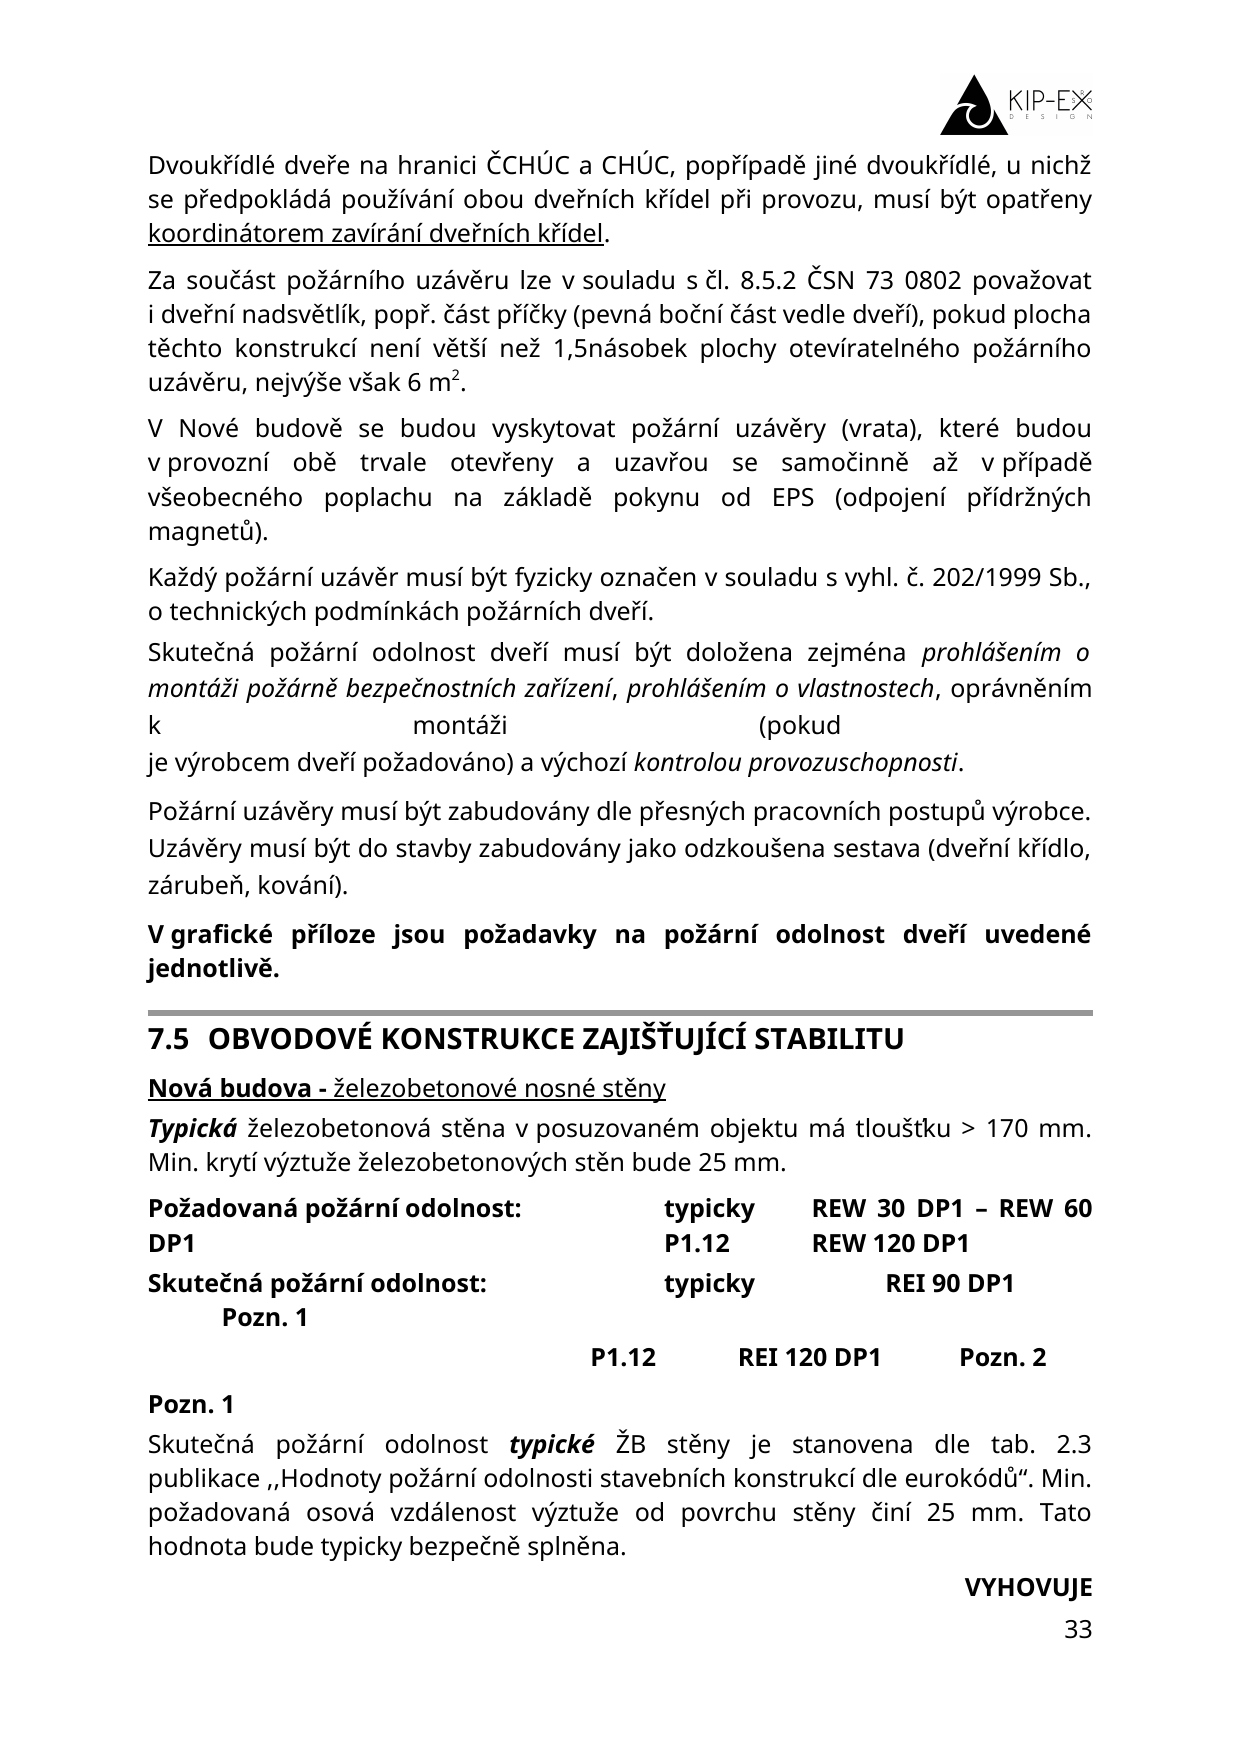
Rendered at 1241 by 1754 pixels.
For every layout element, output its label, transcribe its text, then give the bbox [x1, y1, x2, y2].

text V grafické příloze jsou požadavky na požární odolnost dveří uvedené jednotlivě. [148, 917, 1093, 985]
text Každý požární uzávěr musí být fyzicky označen v souladu s vyhl. č. 202/1999 Sb., o technických podmínkách požárních dveří. [148, 560, 1093, 628]
picture [939, 73, 1093, 136]
text Pozn. 1 [148, 1386, 1093, 1421]
text Požární uzávěry musí být zabudovány dle přesných pracovních postupů výrobce. Uzávěry musí být do stavby zabudovány jako odzkoušena sestava (dveřní křídlo, zárubeň, kování). [148, 794, 1093, 901]
text Požadovaná požární odolnost: typicky REW 30 DP1 – REW 60 DP1 P1.12 REW 120 DP1 [148, 1191, 1093, 1259]
text Skutečná požární odolnost typické ŽB stěny je stanovena dle tab. 2.3 publikace ,,Hodnoty požární odolnosti stavebních konstrukcí dle eurokódů“. Min. požadovaná osová vzdálenost výztuže od povrchu stěny činí 25 mm. Tato hodnota bude typicky bezpečně splněna. [148, 1427, 1093, 1563]
text Za součást požárního uzávěru lze v souladu s čl. 8.5.2 ČSN 73 0802 považovat i dveřní nadsvětlík, popř. část příčky (pevná boční část vedle dveří), pokud plocha těchto konstrukcí není větší než 1,5násobek plochy otevíratelného požárního uzávěru, nejvýše však 6 m2. [148, 262, 1093, 398]
text Skutečná požární odolnost: typicky REI 90 DP1 Pozn. 1 [148, 1266, 1093, 1334]
text VYHOVUJE [148, 1569, 1093, 1603]
text Skutečná požární odolnost dveří musí být doložena zejména prohlášením o montáži požárně bezpečnostních zařízení, prohlášením o vlastnostech, oprávněním k montáži (pokud je výrobcem dveří požadováno) a výchozí kontrolou provozuschopnosti. [148, 634, 1093, 778]
text Dvoukřídlé dveře na hranici ČCHÚC a CHÚC, popřípadě jiné dvoukřídlé, u nichž se předpokládá používání obou dveřních křídel při provozu, musí být opatřeny koordinátorem zavírání dveřních křídel. [148, 148, 1093, 250]
text Nová budova - železobetonové nosné stěny [148, 1070, 1093, 1104]
text V Nové budově se budou vyskytovat požární uzávěry (vrata), které budou v provozní obě trvale otevřeny a uzavřou se samočinně až v případě všeobecného poplachu na základě pokynu od EPS (odpojení přídržných magnetů). [148, 411, 1093, 547]
text P1.12 REI 120 DP1 Pozn. 2 [148, 1340, 1093, 1374]
subtitle obvodové konstrukce zajišťující stabilitu [148, 1016, 1093, 1058]
text Typická železobetonová stěna v posuzovaném objektu má tloušťku > 170 mm. Min. krytí výztuže železobetonových stěn bude 25 mm. [148, 1111, 1093, 1179]
